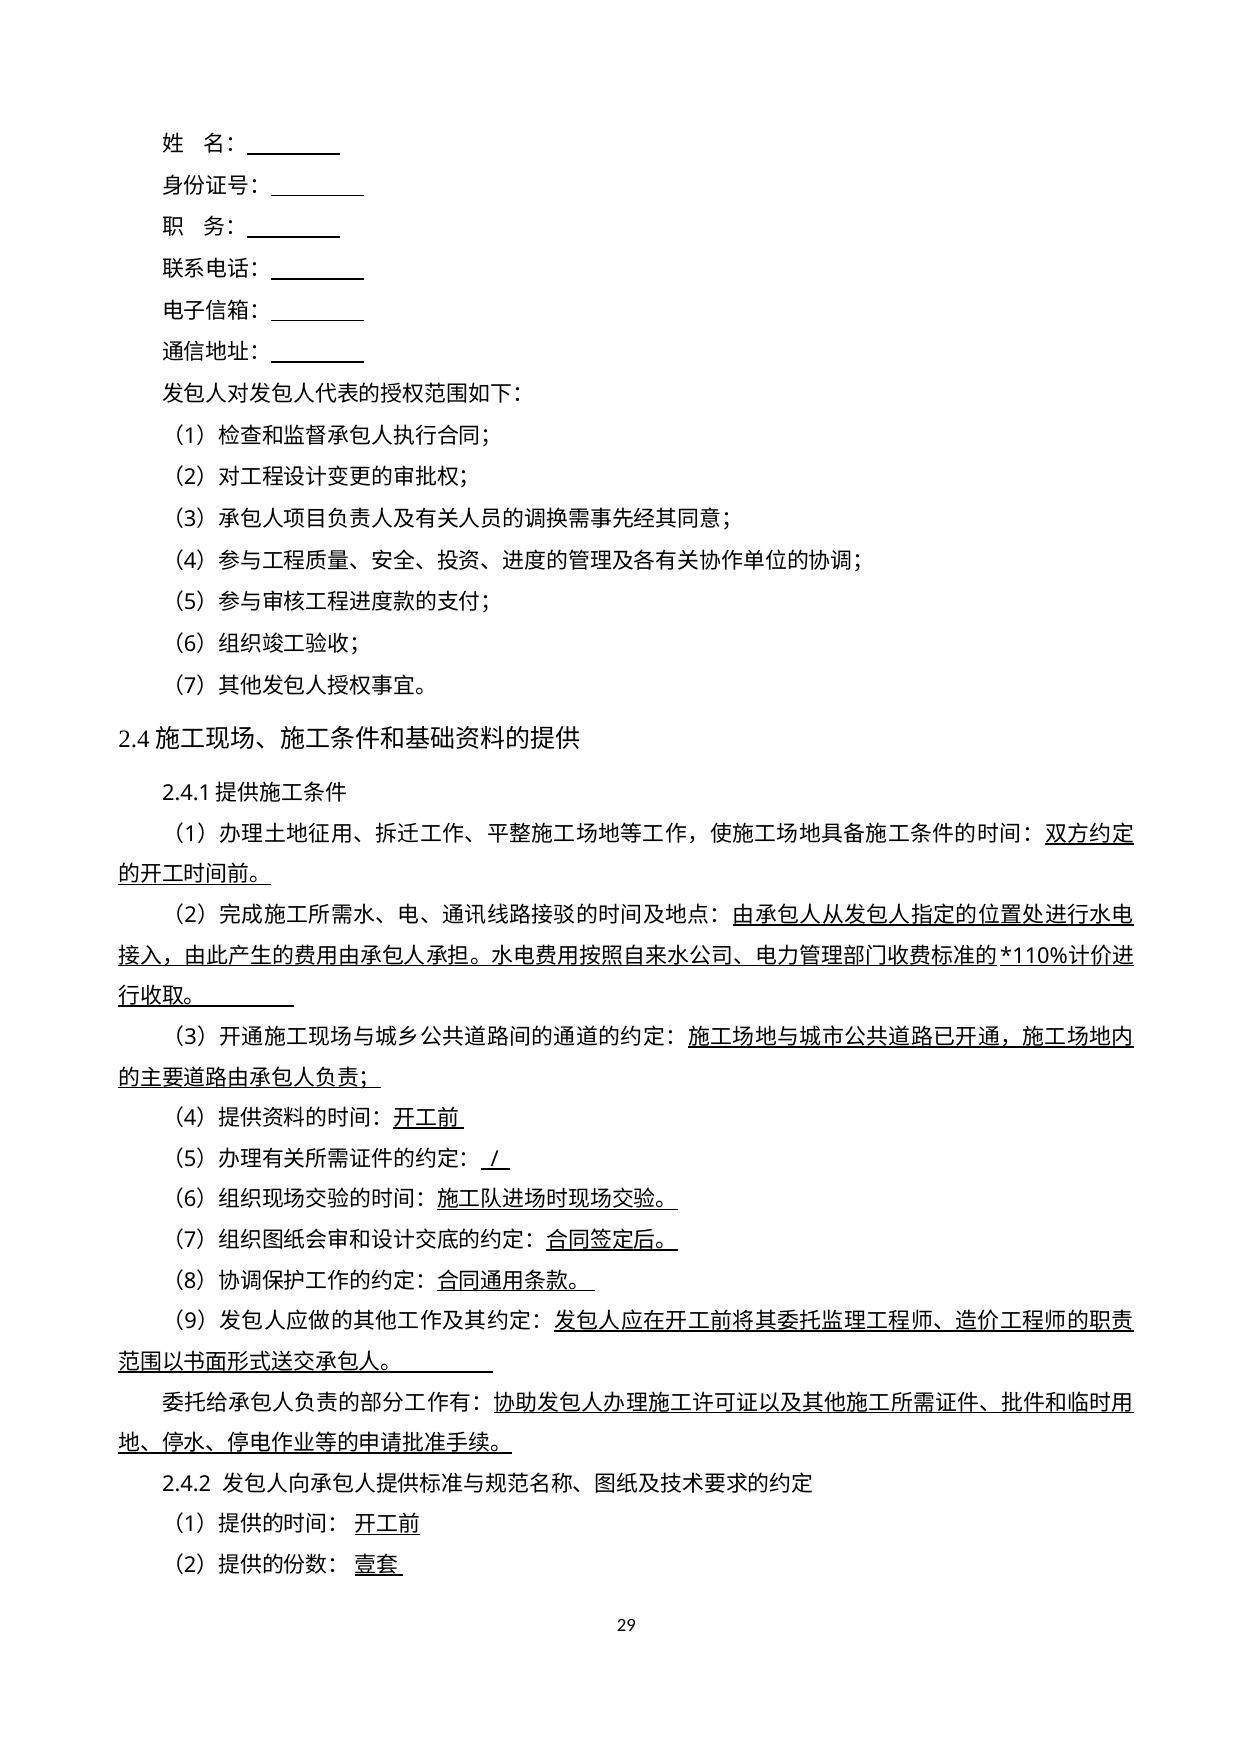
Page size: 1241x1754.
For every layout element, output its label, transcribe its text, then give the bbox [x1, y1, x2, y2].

text 2.4.2 发包人向承包人提供标准与规范名称、图纸及技术要求的约定 [118, 1459, 1134, 1499]
text （2）对工程设计变更的审批权； [118, 451, 1134, 493]
text （8）协调保护工作的约定：合同通用条款。 [118, 1256, 1134, 1296]
text （1）检查和监督承包人执行合同； [118, 410, 1134, 451]
text （1）办理土地征用、拆迁工作、平整施工场地等工作，使施工场地具备施工条件的时间：双方约定的开工时间前。 [118, 809, 1134, 890]
text （1）提供的时间： 开工前 [118, 1499, 1134, 1540]
text （5）办理有关所需证件的约定： / [118, 1134, 1134, 1174]
text （9）发包人应做的其他工作及其约定：发包人应在开工前将其委托监理工程师、造价工程师的职责范围以书面形式送交承包人。 [118, 1296, 1134, 1377]
text 发包人对发包人代表的授权范围如下： [118, 368, 1134, 410]
text （2）完成施工所需水、电、通讯线路接驳的时间及地点：由承包人从发包人指定的位置处进行水电接入，由此产生的费用由承包人承担。水电费用按照自来水公司、电力管理部门收费标准的*110%计价进行收取。 [118, 890, 1134, 1012]
text 2.4.1提供施工条件 [118, 768, 1134, 809]
text （7）组织图纸会审和设计交底的约定：合同签定后。 [118, 1215, 1134, 1256]
text （4）参与工程质量、安全、投资、进度的管理及各有关协作单位的协调； [118, 535, 1134, 576]
text （3）开通施工现场与城乡公共道路间的通道的约定：施工场地与城市公共道路已开通，施工场地内的主要道路由承包人负责； [118, 1012, 1134, 1093]
text 2.4 施工现场、施工条件和基础资料的提供 [118, 714, 1134, 756]
text （2）提供的份数： 壹套 [118, 1540, 1134, 1581]
text （3）承包人项目负责人及有关人员的调换需事先经其同意； [118, 493, 1134, 535]
text 通信地址： [118, 326, 1134, 368]
text （5）参与审核工程进度款的支付； [118, 576, 1134, 618]
text 身份证号： [118, 160, 1134, 201]
text （6）组织现场交验的时间：施工队进场时现场交验。 [118, 1174, 1134, 1215]
text 联系电话： [118, 243, 1134, 285]
text 姓 名： [118, 118, 1134, 160]
text 委托给承包人负责的部分工作有：协助发包人办理施工许可证以及其他施工所需证件、批件和临时用地、停水、停电作业等的申请批准手续。 [118, 1377, 1134, 1459]
text （4）提供资料的时间：开工前 [118, 1093, 1134, 1134]
text 职 务： [118, 201, 1134, 243]
text （6）组织竣工验收； [118, 618, 1134, 660]
text 电子信箱： [118, 285, 1134, 326]
text （7）其他发包人授权事宜。 [118, 660, 1134, 701]
